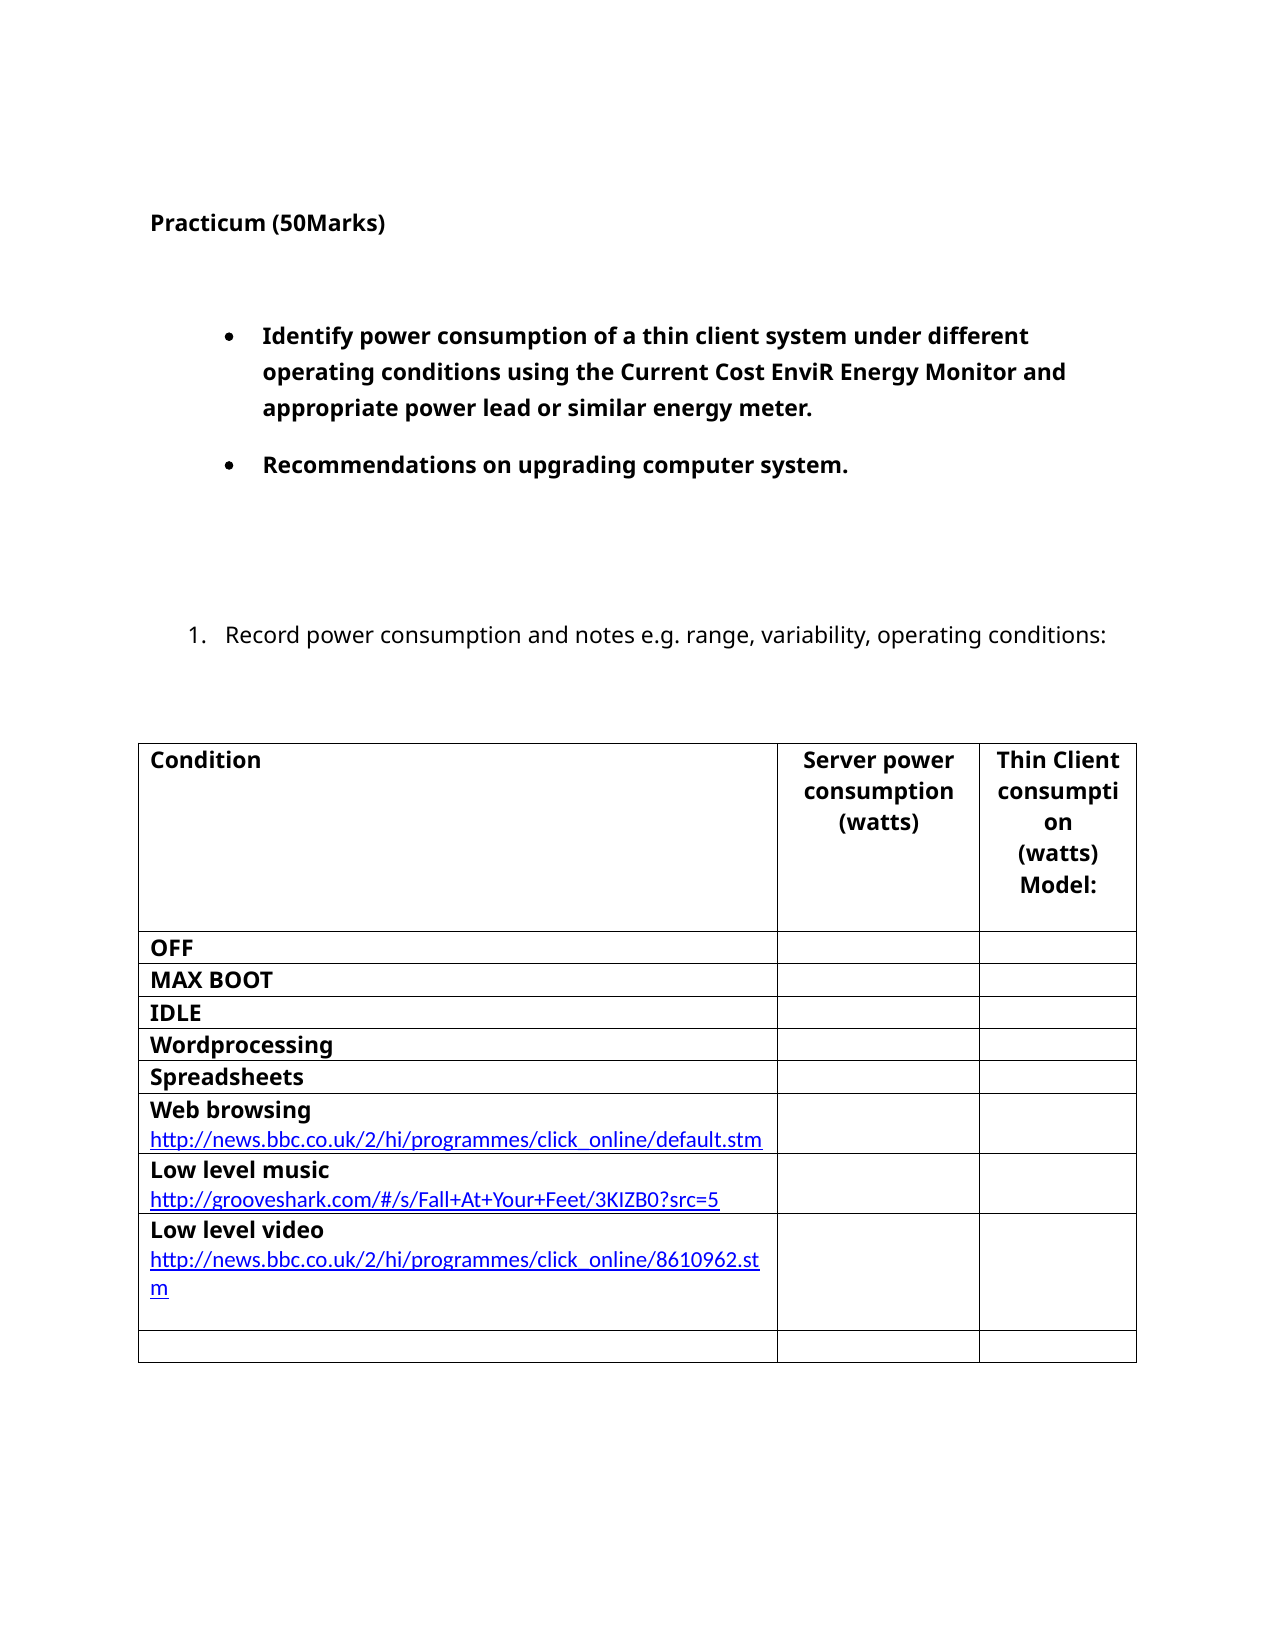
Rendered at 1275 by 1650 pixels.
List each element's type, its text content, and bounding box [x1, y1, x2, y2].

table_header Thin Client consumption (watts) Model: [980, 744, 1136, 931]
table_cell [980, 964, 1136, 996]
table_cell [778, 1029, 979, 1060]
text Practicum (50Marks) [150, 207, 1125, 238]
table_header Condition [139, 744, 777, 931]
table_cell [778, 964, 979, 996]
list Recommendations on upgrading computer system. [225, 449, 1125, 480]
table_cell Low level music http://grooveshark.com/#/s/Fall+At+Your+Feet/3KIZB0?src=5 [139, 1154, 777, 1213]
table_cell [778, 997, 979, 1028]
table_cell [980, 997, 1136, 1028]
table_cell [980, 932, 1136, 963]
table_cell Low level video http://news.bbc.co.uk/2/hi/programmes/click_online/8610962.stm [139, 1214, 777, 1329]
table_cell [778, 932, 979, 963]
table_cell [778, 1154, 979, 1213]
table_cell [980, 1094, 1136, 1153]
table_cell [980, 1331, 1136, 1362]
table_cell [980, 1154, 1136, 1213]
table_cell [778, 1061, 979, 1092]
table_cell Spreadsheets [139, 1061, 777, 1092]
table_cell [778, 1331, 979, 1362]
table_header Server power consumption (watts) [778, 744, 979, 931]
table_cell [778, 1094, 979, 1153]
table_cell [139, 1331, 777, 1362]
table_cell [980, 1029, 1136, 1060]
table_cell [980, 1061, 1136, 1092]
table_cell OFF [139, 932, 777, 963]
table_cell IDLE [139, 997, 777, 1028]
table_cell [778, 1214, 979, 1329]
table_cell Web browsing http://news.bbc.co.uk/2/hi/programmes/click_online/default.stm [139, 1094, 777, 1153]
table_cell MAX BOOT [139, 964, 777, 996]
table_cell [980, 1214, 1136, 1329]
table_cell Wordprocessing [139, 1029, 777, 1060]
list Identify power consumption of a thin client system under different operating conditions using the Current Cost EnviR Energy Monitor and appropriate power lead or similar energy meter. [225, 320, 1125, 423]
list Record power consumption and notes e.g. range, variability, operating conditions: [187, 619, 1125, 651]
